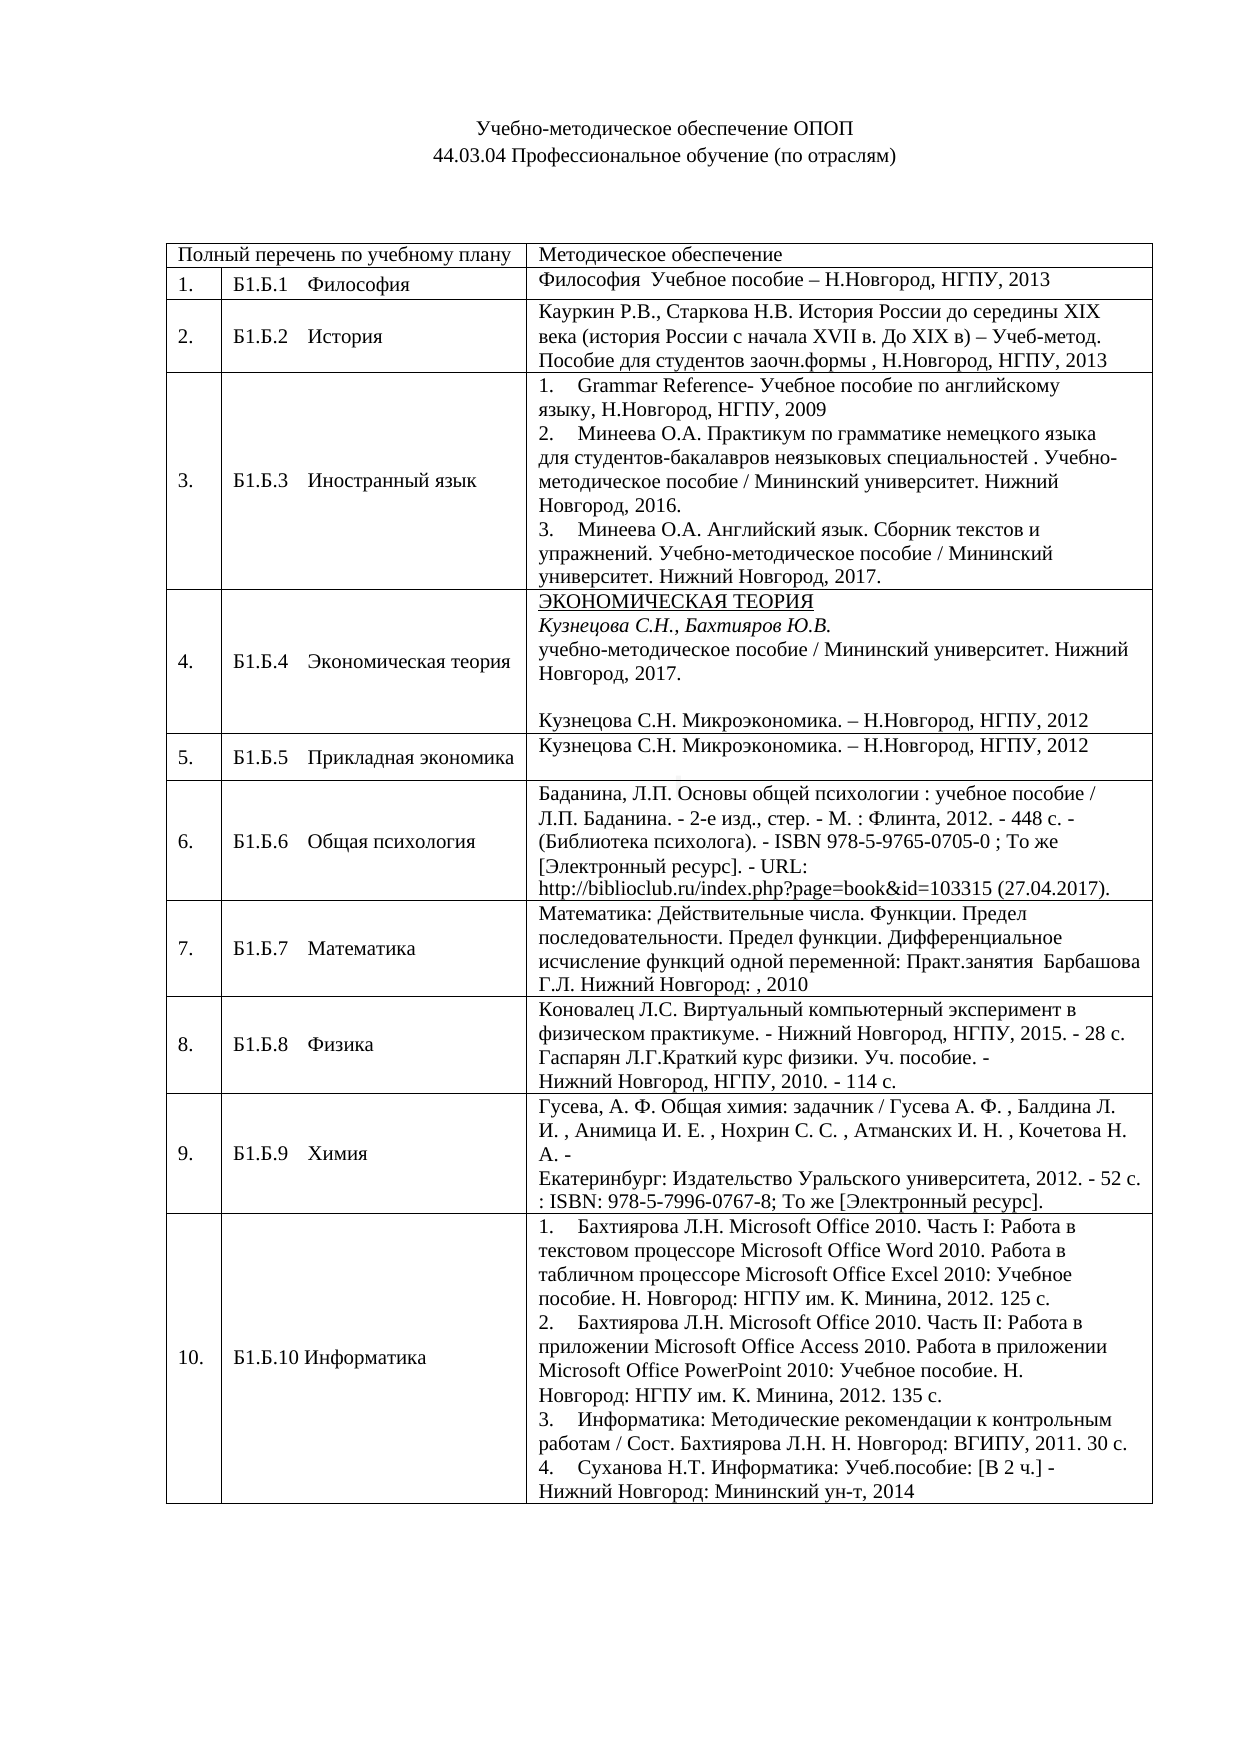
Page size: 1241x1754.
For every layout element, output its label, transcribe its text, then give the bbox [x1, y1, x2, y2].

table_cell Химия [297, 1094, 526, 1213]
table_cell Иностранный язык [297, 373, 526, 589]
table_cell Б1.Б.3 [222, 373, 297, 589]
table_cell Математика [297, 901, 526, 996]
table_cell 8. [167, 997, 221, 1093]
table_cell Прикладная экономика [297, 734, 526, 780]
table_cell Экономическая теория [297, 590, 526, 732]
table_cell Б1.Б.5 [222, 734, 297, 780]
table_cell 3. [167, 373, 221, 589]
table_cell Философия [297, 268, 526, 299]
table_cell Гусева, А. Ф. Общая химия: задачник / Гусева А. Ф. , Балдина Л. И. , Анимица И. Е. , Нохрин С. С. , Атманских И. Н. , Кочетова Н. А. - Екатеринбург: Издательство Уральского университета, 2012. - 52 с. : ISBN: 978-5-7996-0767-8; То же [Электронный ресурс]. [527, 1094, 1152, 1213]
table_cell История [297, 300, 526, 372]
table_cell Кауркин Р.В., Старкова Н.В. История России до середины XIX века (история России с начала XVII в. До XIX в) – Учеб-метод. Пособие для студентов заочн.формы , Н.Новгород, НГПУ, 2013 [527, 300, 1152, 372]
table_cell Кузнецова С.Н. Микроэкономика. – Н.Новгород, НГПУ, 2012 [527, 734, 1152, 780]
table_cell Математика: Действительные числа. Функции. Предел последовательности. Предел функции. Дифференциальное исчисление функций одной переменной: Практ.занятия Барбашова Г.Л. Нижний Новгород: , 2010 [527, 901, 1152, 996]
table_cell Баданина, Л.П. Основы общей психологии : учебное пособие / Л.П. Баданина. - 2-е изд., стер. - М. : Флинта, 2012. - 448 с. - (Библиотека психолога). - ISBN 978-5-9765-0705-0 ; То же [Электронный ресурс]. - URL: http://biblioclub.ru/index.php?page=book&id=103315 (27.04.2017). [527, 781, 1152, 900]
table_cell Б1.Б.4 [222, 590, 297, 732]
table_cell 1. [167, 268, 221, 299]
table_cell 4. [167, 590, 221, 732]
table_cell Бахтиярова Л.Н. Microsoft Office 2010. Часть I: Работа в текстовом процессоре Microsoft Office Word 2010. Работа в табличном процессоре Microsoft Office Excel 2010: Учебное пособие. Н. Новгород: НГПУ им. К. Минина, 2012. 125 с. Бахтиярова Л.Н. Microsoft Office 2010. Часть II: Работа в приложении Microsoft Office Access 2010. Работа в приложении Microsoft Office PowerPoint 2010: Учебное пособие. Н. Новгород: НГПУ им. К. Минина, 2012. 135 с. Информатика: Методические рекомендации к контрольным работам / Сост. Бахтиярова Л.Н. Н. Новгород: ВГИПУ, 2011. 30 с. Суханова Н.Т. Информатика: Учеб.пособие: [В 2 ч.] - Нижний Новгород: Мининский ун-т, 2014 [527, 1214, 1152, 1503]
table_cell Коновалец Л.С. Виртуальный компьютерный эксперимент в физическом практикуме. - Нижний Новгород, НГПУ, 2015. - 28 с. Гаспарян Л.Г.Краткий курс физики. Уч. пособие. - Нижний Новгород, НГПУ, 2010. - 114 с. [527, 997, 1152, 1093]
table_cell Б1.Б.2 [222, 300, 297, 372]
table_cell 9. [167, 1094, 221, 1213]
table_cell 10. [167, 1214, 221, 1503]
table_cell 2. [167, 300, 221, 372]
table_cell Grammar Reference- Учебное пособие по английскому языку, Н.Новгород, НГПУ, 2009 Минеева О.А. Практикум по грамматике немецкого языка для студентов-бакалавров неязыковых специальностей . Учебно- методическое пособие / Мининский университет. Нижний Новгород, 2016. Минеева О.А. Английский язык. Сборник текстов и упражнений. Учебно-методическое пособие / Мининский университет. Нижний Новгород, 2017. [527, 373, 1152, 589]
table_header Методическое обеспечение [527, 244, 1152, 267]
table_cell Физика [297, 997, 526, 1093]
table_cell Б1.Б.9 [222, 1094, 297, 1213]
table_cell Б1.Б.10 Информатика [222, 1214, 526, 1503]
table_cell Б1.Б.8 [222, 997, 297, 1093]
text 44.03.04 Профессиональное обучение (по отраслям) [433, 143, 1165, 167]
table_cell ЭКОНОМИЧЕСКАЯ ТЕОРИЯ Кузнецова С.Н., Бахтияров Ю.В. учебно-методическое пособие / Мининский университет. Нижний Новгород, 2017. Кузнецова С.Н. Микроэкономика. – Н.Новгород, НГПУ, 2012 [527, 590, 1152, 732]
table_cell Общая психология [297, 781, 526, 900]
table_header Полный перечень по учебному плану [167, 244, 526, 267]
text Учебно-методическое обеспечение ОПОП [476, 116, 1165, 140]
table_cell 6. [167, 781, 221, 900]
table_cell Философия Учебное пособие – Н.Новгород, НГПУ, 2013 [527, 268, 1152, 299]
table_cell 7. [167, 901, 221, 996]
table_cell Б1.Б.6 [222, 781, 297, 900]
table_cell 5. [167, 734, 221, 780]
table_cell Б1.Б.1 [222, 268, 297, 299]
table_cell Б1.Б.7 [222, 901, 297, 996]
